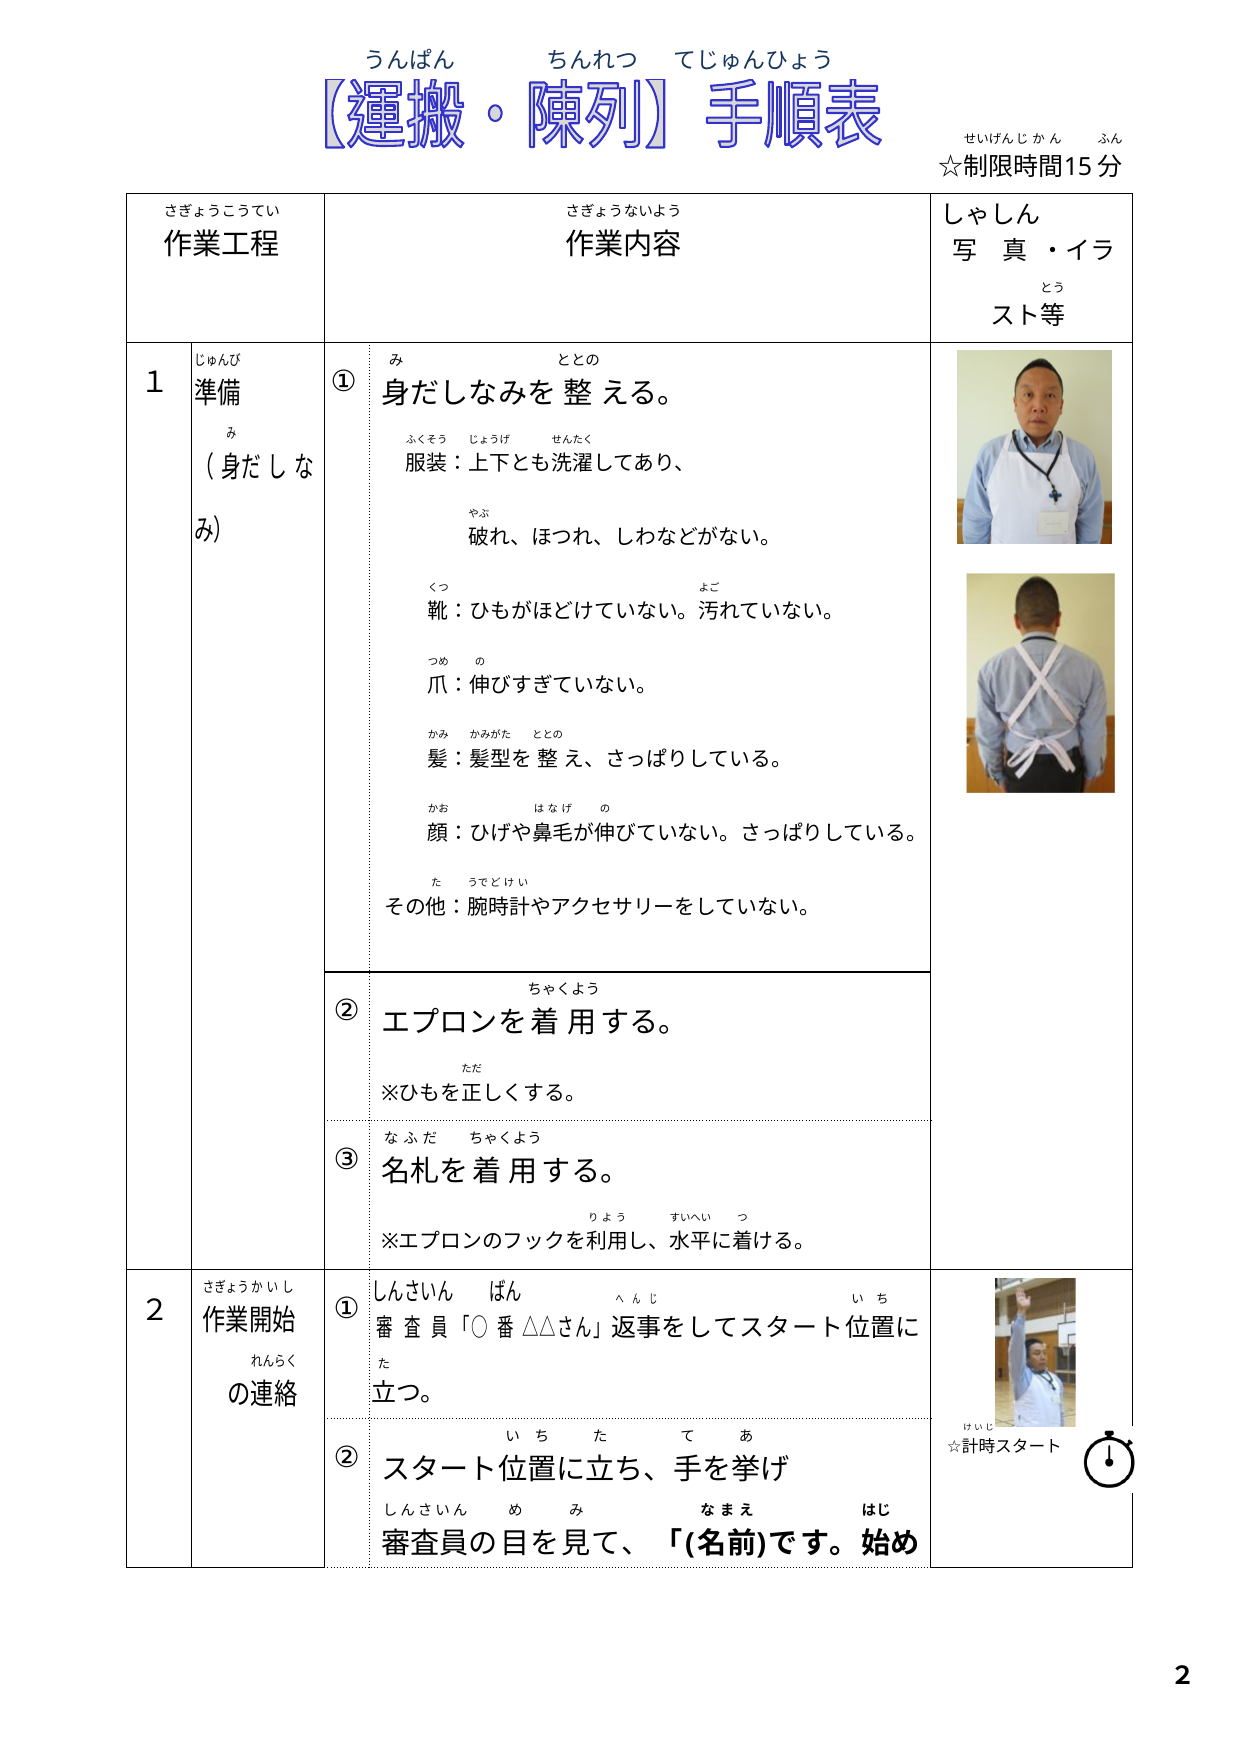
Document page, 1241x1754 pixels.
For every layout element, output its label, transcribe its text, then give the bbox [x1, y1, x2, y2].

table_header [127, 194, 324, 342]
table_cell ２ [127, 1270, 191, 1567]
table_cell ② [325, 973, 369, 1120]
table_cell だしなみをえる。 [369, 343, 930, 971]
table_cell ③ [325, 1120, 369, 1269]
table_cell エプロンをする。 ※ひもをしくする。 [369, 973, 930, 1120]
table_cell 「○△△さん」をしてスタートにつ。 [369, 1270, 930, 1418]
table_cell ② [325, 1418, 369, 1567]
table_cell （だしなみ） [192, 343, 324, 1269]
picture [967, 574, 1114, 792]
table_cell をする。 ※エプロンのフックをし、にける。 [369, 1120, 930, 1269]
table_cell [369, 1418, 930, 1567]
table_cell の [192, 1270, 324, 1567]
table_cell [931, 1270, 1132, 1567]
table_cell [325, 343, 369, 971]
table_header [325, 194, 930, 342]
table_cell １ [127, 343, 191, 1269]
table_cell [931, 343, 1132, 1269]
text ☆15 [118, 119, 1122, 193]
picture [957, 350, 1112, 544]
table_header ・イラスト [931, 194, 1132, 342]
picture [995, 1278, 1143, 1493]
table_cell ① [325, 1270, 369, 1418]
